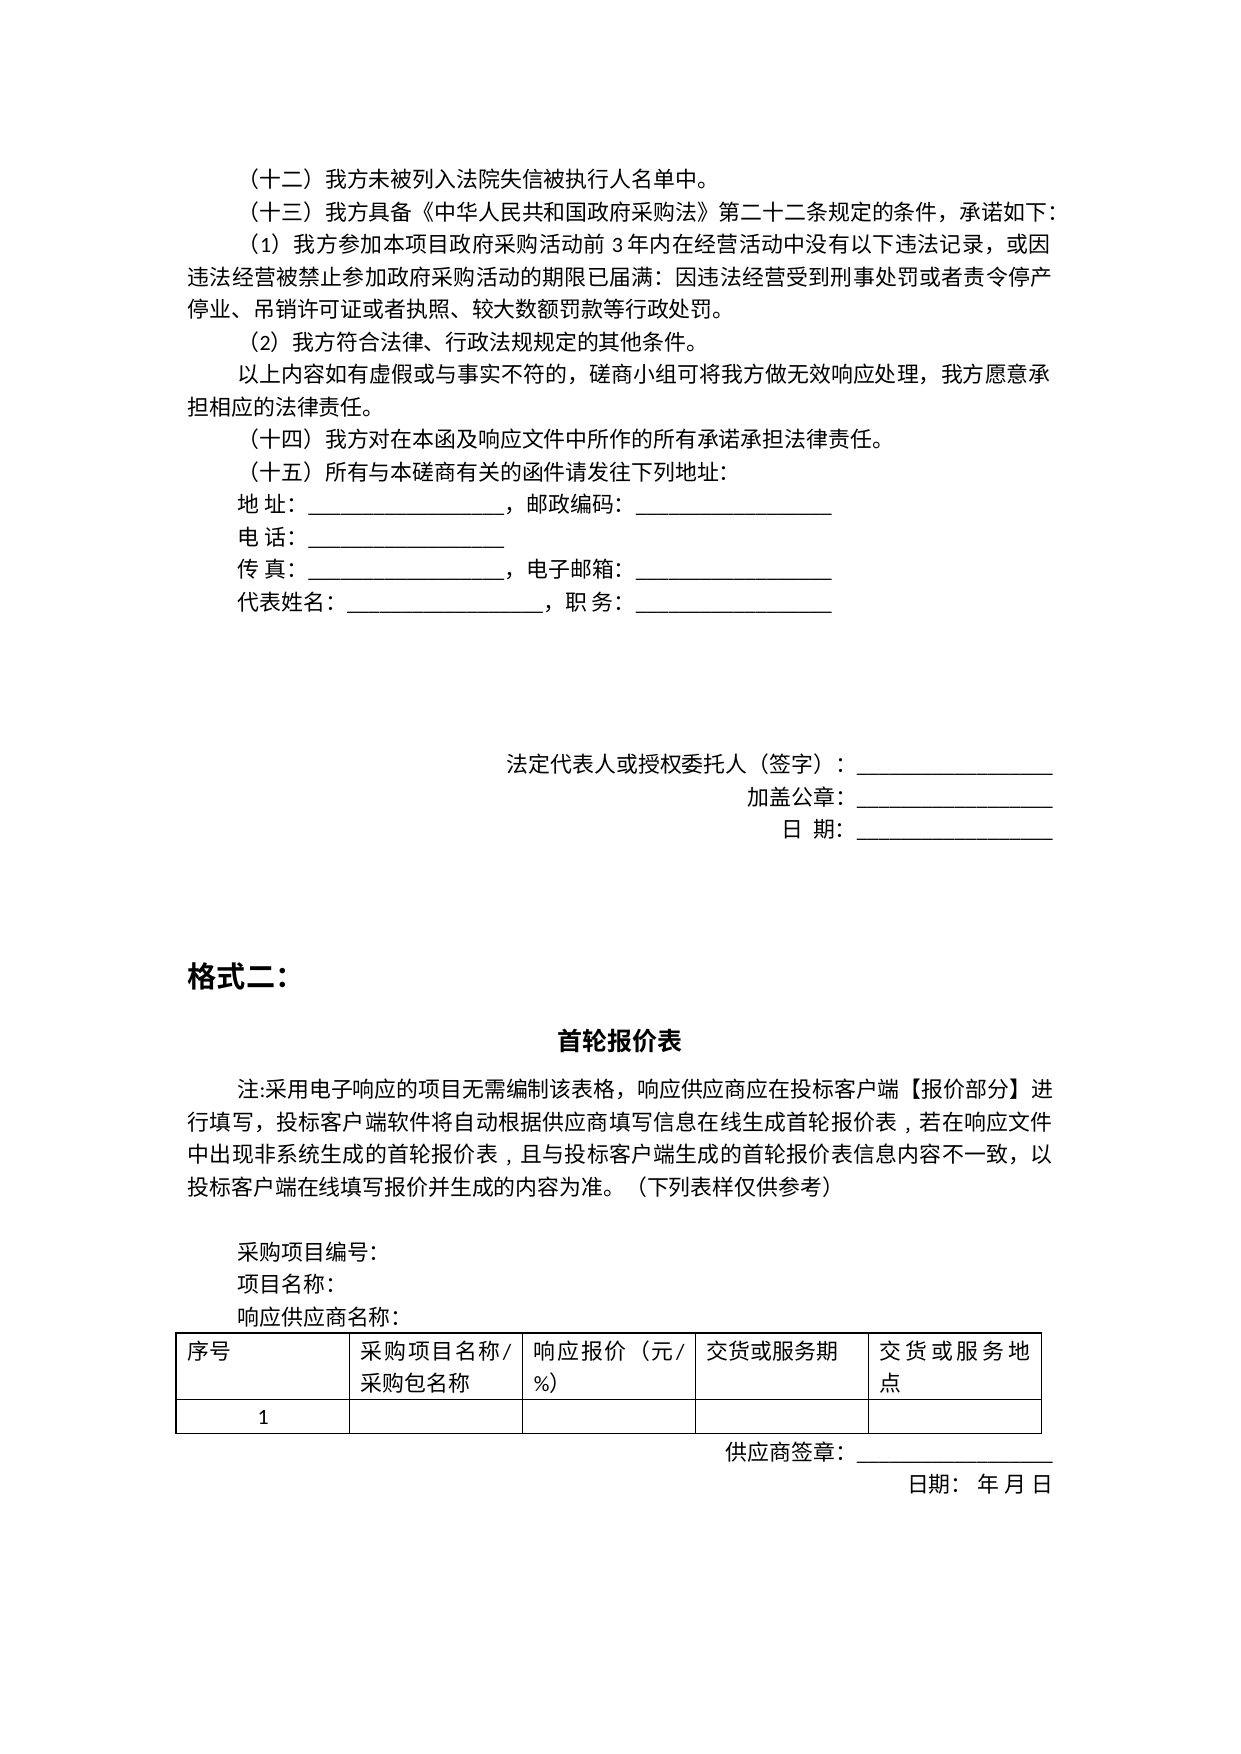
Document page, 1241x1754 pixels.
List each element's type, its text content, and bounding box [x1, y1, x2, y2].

text 采购项目编号： [187, 1234, 1053, 1267]
text 电 话：__________________ [187, 519, 1053, 552]
table_header 交货或服务期 [696, 1334, 868, 1398]
table_header 交货或服务地点 [869, 1334, 1041, 1398]
text （十四）我方对在本函及响应文件中所作的所有承诺承担法律责任。 [187, 422, 1053, 454]
text 日 期：__________________ [187, 812, 1053, 844]
text 供应商签章：__________________ [187, 1434, 1053, 1467]
text 地 址：__________________，邮政编码：__________________ [187, 487, 1053, 519]
text 以上内容如有虚假或与事实不符的，磋商小组可将我方做无效响应处理，我方愿意承担相应的法律责任。 [187, 357, 1053, 422]
table_header 响应报价（元/%） [523, 1334, 695, 1398]
text 注:采用电子响应的项目无需编制该表格，响应供应商应在投标客户端【报价部分】进行填写，投标客户端软件将自动根据供应商填写信息在线生成首轮报价表﹐若在响应文件中出现非系统生成的首轮报价表﹐且与投标客户端生成的首轮报价表信息内容不一致，以投标客户端在线填写报价并生成的内容为准。（下列表样仅供参考） [187, 1072, 1053, 1234]
table_header 序号 [177, 1334, 349, 1398]
table_cell [869, 1400, 1041, 1433]
table_cell 1 [177, 1400, 349, 1433]
text 传 真：__________________，电子邮箱：__________________ [187, 552, 1053, 584]
table_cell [523, 1400, 695, 1433]
text 法定代表人或授权委托人（签字）：__________________ [187, 747, 1053, 779]
table_cell [350, 1400, 522, 1433]
text 响应供应商名称： [187, 1299, 1053, 1332]
text 项目名称： [187, 1267, 1053, 1299]
text （十五）所有与本磋商有关的函件请发往下列地址： [187, 454, 1053, 487]
text （1）我方参加本项目政府采购活动前3年内在经营活动中没有以下违法记录，或因违法经营被禁止参加政府采购活动的期限已届满：因违法经营受到刑事处罚或者责令停产停业、吊销许可证或者执照、较大数额罚款等行政处罚。 [187, 227, 1053, 324]
text 加盖公章：__________________ [187, 779, 1053, 812]
text 日期： 年 月 日 [187, 1467, 1053, 1499]
table_header 采购项目名称/采购包名称 [350, 1334, 522, 1398]
text （2）我方符合法律、行政法规规定的其他条件。 [187, 324, 1053, 357]
text 首轮报价表 [187, 1007, 1053, 1072]
text （十二）我方未被列入法院失信被执行人名单中。 [187, 162, 1053, 194]
table_cell [696, 1400, 868, 1433]
text （十三）我方具备《中华人民共和国政府采购法》第二十二条规定的条件，承诺如下： [187, 194, 1053, 227]
text 代表姓名：__________________，职 务：__________________ [187, 584, 1053, 617]
text 格式二： [187, 942, 1053, 1007]
